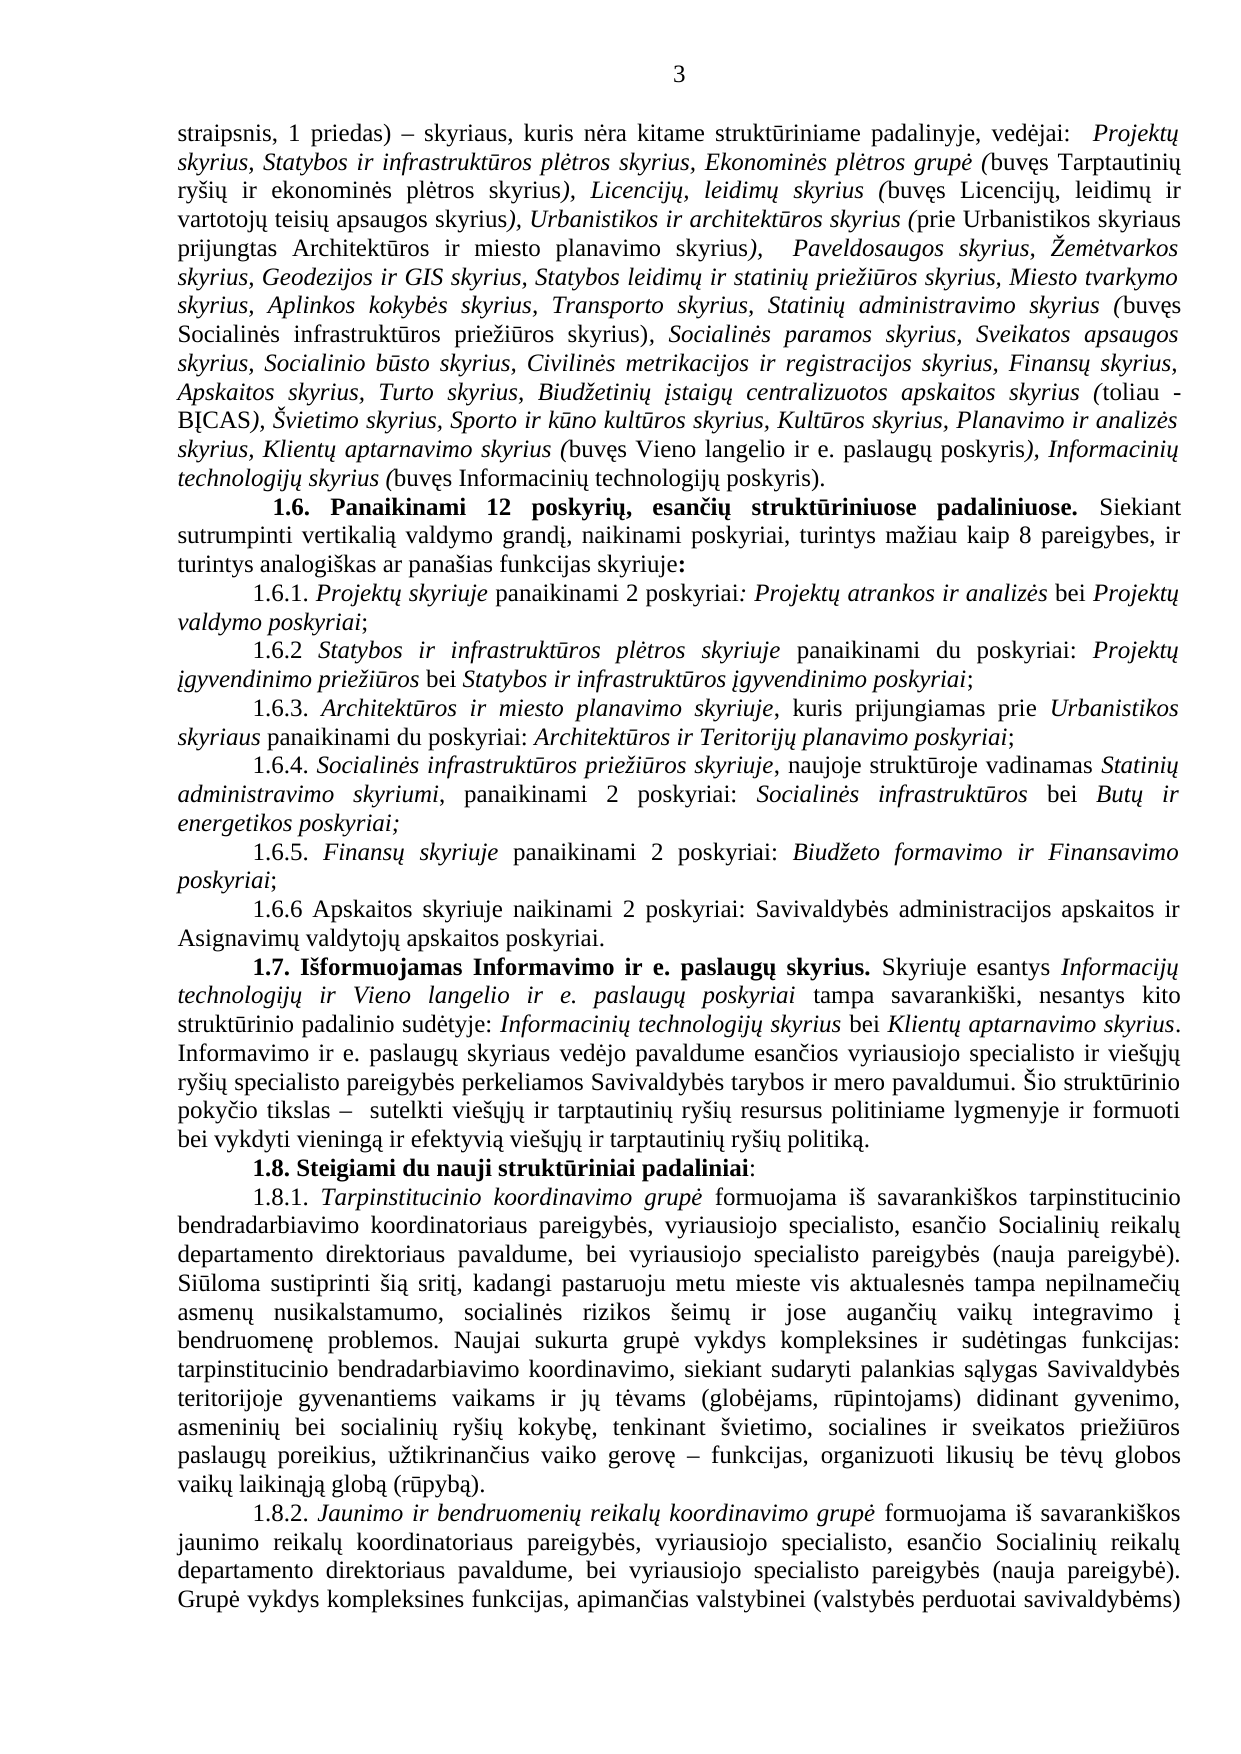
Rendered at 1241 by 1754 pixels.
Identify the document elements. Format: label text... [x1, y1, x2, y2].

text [177, 1498, 1181, 1613]
text 1.7. Išformuojamas Informavimo ir e. paslaugų skyrius. Skyriuje esantys Informacijų technologijų ir Vieno langelio ir e. paslaugų poskyriai tampa savarankiški, nesantys kito struktūrinio padalinio sudėtyje: Informacinių technologijų skyrius bei Klientų aptarnavimo skyrius. Informavimo ir e. paslaugų skyriaus vedėjo pavaldume esančios vyriausiojo specialisto ir viešųjų ryšių specialisto pareigybės perkeliamos Savivaldybės tarybos ir mero pavaldumui. Šio struktūrinio pokyčio tikslas – sutelkti viešųjų ir tarptautinių ryšių resursus politiniame lygmenyje ir formuoti bei vykdyti vieningą ir efektyvią viešųjų ir tarptautinių ryšių politiką. [177, 952, 1181, 1153]
text 1.8.1. Tarpinstitucinio koordinavimo grupė formuojama iš savarankiškos tarpinstitucinio bendradarbiavimo koordinatoriaus pareigybės, vyriausiojo specialisto, esančio Socialinių reikalų departamento direktoriaus pavaldume, bei vyriausiojo specialisto pareigybės (nauja pareigybė). Siūloma sustiprinti šią sritį, kadangi pastaruoju metu mieste vis aktualesnės tampa nepilnamečių asmenų nusikalstamumo, socialinės rizikos šeimų ir jose augančių vaikų integravimo į bendruomenę problemos. Naujai sukurta grupė vykdys kompleksines ir sudėtingas funkcijas: tarpinstitucinio bendradarbiavimo koordinavimo, siekiant sudaryti palankias sąlygas Savivaldybės teritorijoje gyvenantiems vaikams ir jų tėvams (globėjams, rūpintojams) didinant gyvenimo, asmeninių bei socialinių ryšių kokybę, tenkinant švietimo, socialines ir sveikatos priežiūros paslaugų poreikius, užtikrinančius vaiko gerovę – funkcijas, organizuoti likusių be tėvų globos vaikų laikinąją globą (rūpybą). [177, 1182, 1181, 1498]
text 1.6.4. Socialinės infrastruktūros priežiūros skyriuje, naujoje struktūroje vadinamas Statinių administravimo skyriumi, panaikinami 2 poskyriai: Socialinės infrastruktūros bei Butų ir energetikos poskyriai; [177, 751, 1181, 837]
text 1.6. Panaikinami 12 poskyrių, esančių struktūriniuose padaliniuose. Siekiant sutrumpinti vertikalią valdymo grandį, naikinami poskyriai, turintys mažiau kaip 8 pareigybes, ir turintys analogiškas ar panašias funkcijas skyriuje: [177, 492, 1181, 578]
text 1.6.3. Architektūros ir miesto planavimo skyriuje, kuris prijungiamas prie Urbanistikos skyriaus panaikinami du poskyriai: Architektūros ir Teritorijų planavimo poskyriai; [177, 693, 1181, 751]
text 1.6.2 Statybos ir infrastruktūros plėtros skyriuje panaikinami du poskyriai: Projektų įgyvendinimo priežiūros bei Statybos ir infrastruktūros įgyvendinimo poskyriai; [177, 636, 1181, 693]
text 1.8. Steigiami du nauji struktūriniai padaliniai: [177, 1153, 1181, 1182]
text 1.6.1. Projektų skyriuje panaikinami 2 poskyriai: Projektų atrankos ir analizės bei Projektų valdymo poskyriai; [177, 578, 1181, 636]
text 1.6.6 Apskaitos skyriuje naikinami 2 poskyriai: Savivaldybės administracijos apskaitos ir Asignavimų valdytojų apskaitos poskyriai. [177, 894, 1181, 952]
text 1.6.5. Finansų skyriuje panaikinami 2 poskyriai: Biudžeto formavimo ir Finansavimo poskyriai; [177, 837, 1181, 894]
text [177, 118, 1181, 492]
